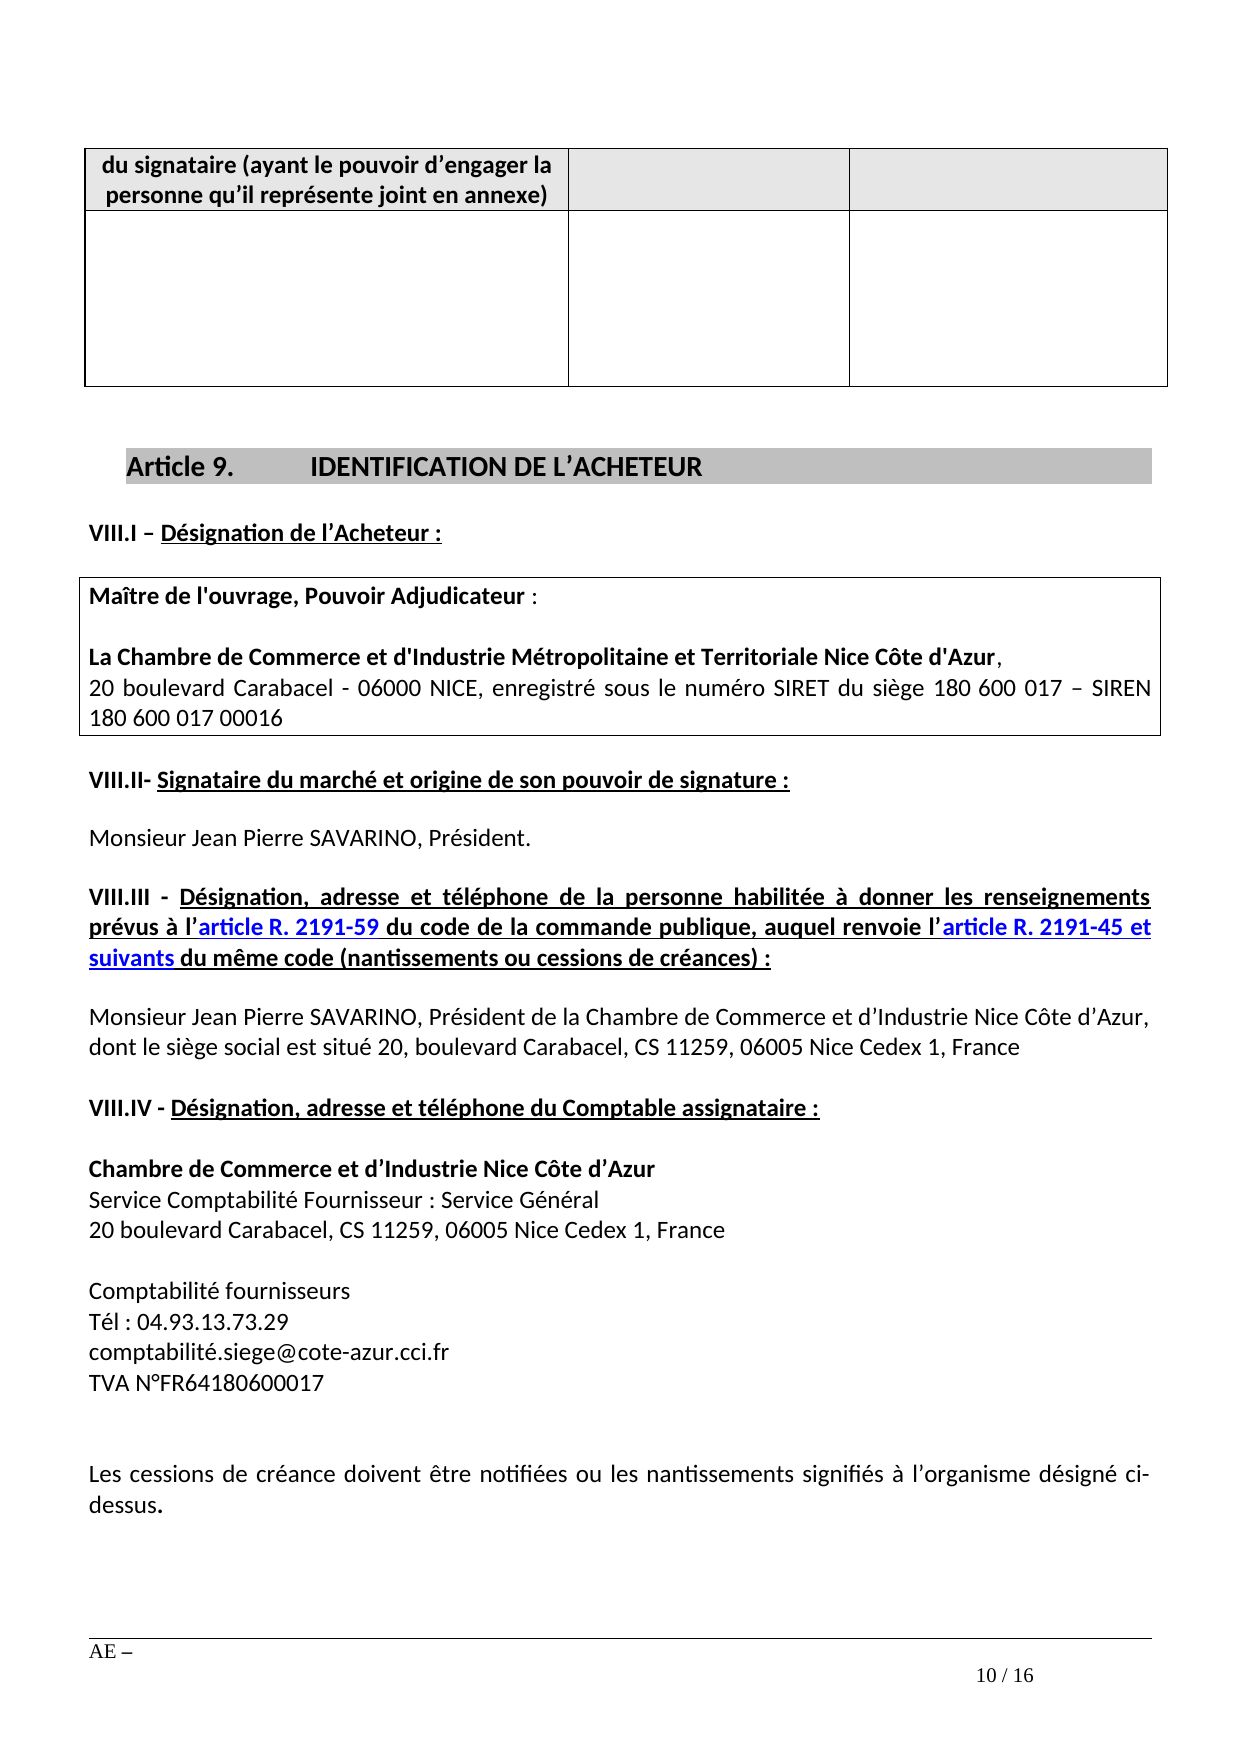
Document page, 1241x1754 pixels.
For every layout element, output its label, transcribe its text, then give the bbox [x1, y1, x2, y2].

table_cell [86, 211, 568, 386]
text La Chambre de Commerce et d'Industrie Métropolitaine et Territoriale Nice Côte d'Azur, [89, 641, 1152, 669]
table_header Signature [850, 149, 1167, 210]
text 20 boulevard Carabacel, CS 11259, 06005 Nice Cedex 1, France [89, 1214, 1152, 1245]
text Tél : 04.93.13.73.29 [89, 1306, 1152, 1336]
text 20 boulevard Carabacel - 06000 NICE, enregistré sous le numéro SIRET du siège 180 600 017 – SIREN 180 600 017 00016 [80, 669, 1160, 735]
text VIII.I – Désignation de l’Acheteur : [89, 517, 1152, 547]
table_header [86, 149, 568, 210]
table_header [569, 149, 849, 210]
text Monsieur Jean Pierre SAVARINO, Président. [89, 822, 1152, 853]
subtitle IDENTIFICATION DE L’ACHETEUR [126, 448, 1152, 484]
text Maître de l'ouvrage, Pouvoir Adjudicateur : [80, 578, 1160, 611]
table_cell [850, 211, 1167, 386]
table_cell [569, 211, 849, 386]
text Les cessions de créance doivent être notifiées ou les nantissements signifiés à l’organisme désigné ci-dessus. [89, 1458, 1152, 1519]
text Comptabilité fournisseurs [89, 1275, 1152, 1306]
text comptabilité.siege@cote-azur.cci.fr [89, 1336, 1152, 1367]
text Service Comptabilité Fournisseur : Service Général [89, 1184, 1152, 1214]
text Chambre de Commerce et d’Industrie Nice Côte d’Azur [89, 1153, 1152, 1184]
text TVA N°FR64180600017 [89, 1367, 1152, 1397]
text VIII.II- Signataire du marché et origine de son pouvoir de signature : [89, 764, 1152, 794]
text Monsieur Jean Pierre SAVARINO, Président de la Chambre de Commerce et d’Industrie Nice Côte d’Azur, dont le siège social est situé 20, boulevard Carabacel, CS 11259, 06005 Nice Cedex 1, France [89, 1001, 1152, 1062]
text VIII.IV - Désignation, adresse et téléphone du Comptable assignataire : [89, 1092, 1152, 1123]
text VIII.III - Désignation, adresse et téléphone de la personne habilitée à donner les renseignements prévus à l’article R. 2191-59 du code de la commande publique, auquel renvoie l’article R. 2191-45 et suivants du même code (nantissements ou cessions de créances) : [89, 881, 1152, 973]
